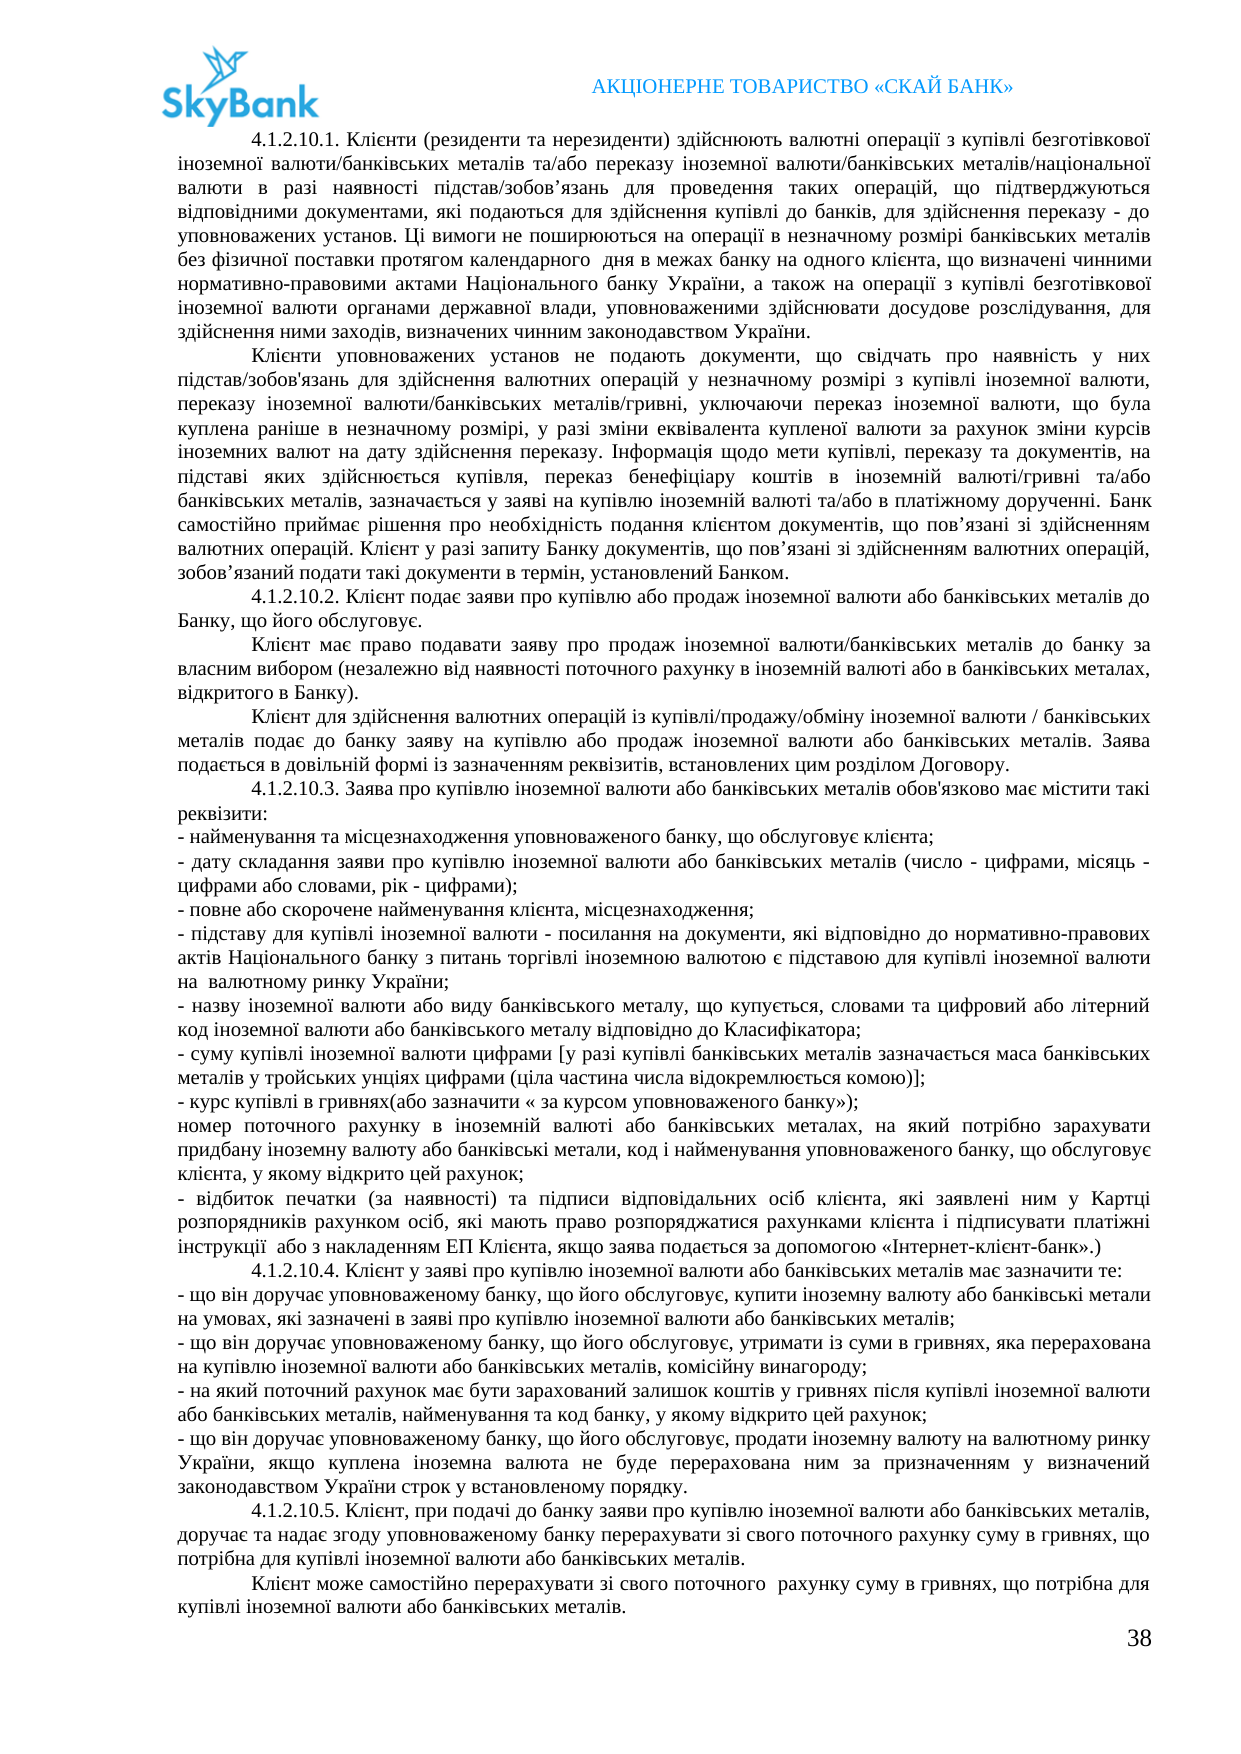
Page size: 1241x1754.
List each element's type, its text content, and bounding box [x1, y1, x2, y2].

text - повне або скорочене найменування клієнта, місцезнаходження; [177, 897, 1152, 921]
picture [142, 35, 349, 140]
text - курс купівлі в гривнях(або зазначити « за курсом уповноваженого банку»); [177, 1089, 1152, 1113]
text 4.1.2.10.2. Клієнт подає заяви про купівлю або продаж іноземної валюти або банківських металів до Банку, що його обслуговує. [177, 584, 1152, 632]
text - найменування та місцезнаходження уповноваженого банку, що обслуговує клієнта; [177, 824, 1152, 848]
text - що він доручає уповноваженому банку, що його обслуговує, продати іноземну валюту на валютному ринку України, якщо куплена іноземна валюта не буде перерахована ним за призначенням у визначений законодавством України строк у встановленому порядку. [177, 1426, 1152, 1498]
text Клієнт для здійснення валютних операцій із купівлі/продажу/обміну іноземної валюти / банківських металів подає до банку заяву на купівлю або продаж іноземної валюти або банківських металів. Заява подається в довільній формі із зазначенням реквізитів, встановлених цим розділом Договору. [177, 704, 1152, 776]
text - що він доручає уповноваженому банку, що його обслуговує, утримати із суми в гривнях, яка перерахована на купівлю іноземної валюти або банківських металів, комісійну винагороду; [177, 1330, 1152, 1378]
text - що він доручає уповноваженому банку, що його обслуговує, купити іноземну валюту або банківські метали на умовах, які зазначені в заяві про купівлю іноземної валюти або банківських металів; [177, 1282, 1152, 1330]
text 4.1.2.10.3. Заява про купівлю іноземної валюти або банківських металів обов'язково має містити такі реквізити: [177, 776, 1152, 824]
text - суму купівлі іноземної валюти цифрами [у разі купівлі банківських металів зазначається маса банківських металів у тройських унціях цифрами (ціла частина числа відокремлюється комою)]; [177, 1041, 1152, 1089]
text Клієнт має право подавати заяву про продаж іноземної валюти/банківських металів до банку за власним вибором (незалежно від наявності поточного рахунку в іноземній валюті або в банківських металах, відкритого в Банку). [177, 632, 1152, 704]
text - на який поточний рахунок має бути зарахований залишок коштів у гривнях після купівлі іноземної валюти або банківських металів, найменування та код банку, у якому відкрито цей рахунок; [177, 1378, 1152, 1426]
text - відбиток печатки (за наявності) та підписи відповідальних осіб клієнта, які заявлені ним у Картці розпорядників рахунком осіб, які мають право розпоряджатися рахунками клієнта і підписувати платіжні інструкції або з накладенням ЕП Клієнта, якщо заява подається за допомогою «Інтернет-клієнт-банк».) [177, 1185, 1152, 1258]
text номер поточного рахунку в іноземній валюті або банківських металах, на який потрібно зарахувати придбану іноземну валюту або банківські метали, код і найменування уповноваженого банку, що обслуговує клієнта, у якому відкрито цей рахунок; [177, 1113, 1152, 1185]
text Клієнти уповноважених установ не подають документи, що свідчать про наявність у них підстав/зобов'язань для здійснення валютних операцій у незначному розмірі з купівлі іноземної валюти, переказу іноземної валюти/банківських металів/гривні, уключаючи переказ іноземної валюти, що була куплена раніше в незначному розмірі, у разі зміни еквівалента купленої валюти за рахунок зміни курсів іноземних валют на дату здійснення переказу. Інформація щодо мети купівлі, переказу та документів, на підставі яких здійснюється купівля, переказ бенефіціару коштів в іноземній валюті/гривні та/або банківських металів, зазначається у заяві на купівлю іноземній валюті та/або в платіжному дорученні. Банк самостійно приймає рішення про необхідність подання клієнтом документів, що пов’язані зі здійсненням валютних операцій. Клієнт у разі запиту Банку документів, що пов’язані зі здійсненням валютних операцій, зобов’язаний подати такі документи в термін, установлений Банком. [177, 343, 1152, 584]
text Клієнт може самостійно перерахувати зі свого поточного рахунку суму в гривнях, що потрібна для купівлі іноземної валюти або банківських металів. [177, 1570, 1152, 1618]
text - назву іноземної валюти або виду банківського металу, що купується, словами та цифровий або літерний код іноземної валюти або банківського металу відповідно до Класифікатора; [177, 993, 1152, 1041]
text 4.1.2.10.1. Клієнти (резиденти та нерезиденти) здійснюють валютні операції з купівлі безготівкової іноземної валюти/банківських металів та/або переказу іноземної валюти/банківських металів/національної валюти в разі наявності підстав/зобов’язань для проведення таких операцій, що підтверджуються відповідними документами, які подаються для здійснення купівлі до банків, для здійснення переказу - до уповноважених установ. Ці вимоги не поширюються на операції в незначному розмірі банківських металів без фізичної поставки протягом календарного дня в межах банку на одного клієнта, що визначені чинними нормативно-правовими актами Національного банку України, а також на операції з купівлі безготівкової іноземної валюти органами державної влади, уповноваженими здійснювати досудове розслідування, для здійснення ними заходів, визначених чинним законодавством України. [177, 127, 1152, 343]
text 4.1.2.10.5. Клієнт, при подачі до банку заяви про купівлю іноземної валюти або банківських металів, доручає та надає згоду уповноваженому банку перерахувати зі свого поточного рахунку суму в гривнях, що потрібна для купівлі іноземної валюти або банківських металів. [177, 1498, 1152, 1570]
text - підставу для купівлі іноземної валюти - посилання на документи, які відповідно до нормативно-правових актів Національного банку з питань торгівлі іноземною валютою є підставою для купівлі іноземної валюти на валютному ринку України; [177, 921, 1152, 993]
text 4.1.2.10.4. Клієнт у заяві про купівлю іноземної валюти або банківських металів має зазначити те: [177, 1258, 1152, 1282]
text - дату складання заяви про купівлю іноземної валюти або банківських металів (число - цифрами, місяць - цифрами або словами, рік - цифрами); [177, 848, 1152, 897]
